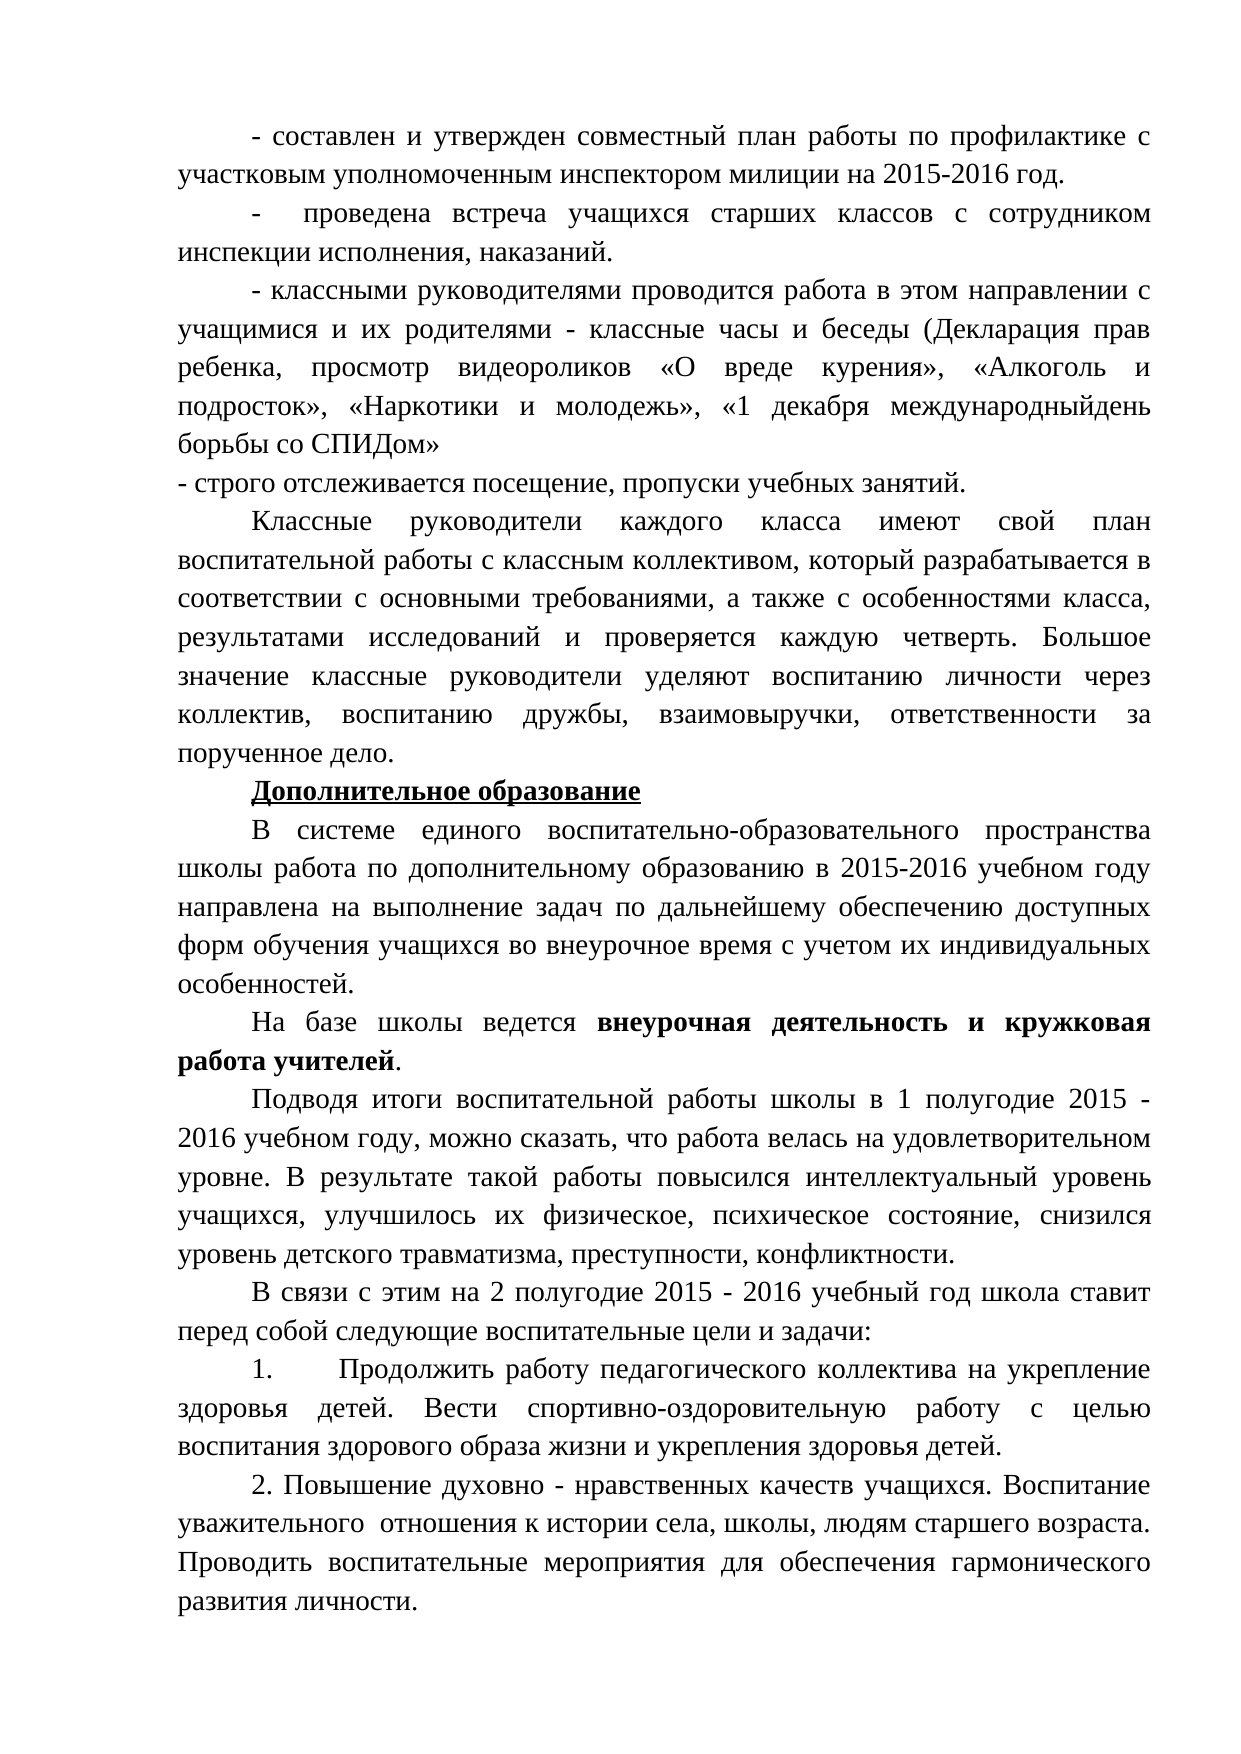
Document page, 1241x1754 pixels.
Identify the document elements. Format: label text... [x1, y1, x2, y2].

text 2. Повышение духовно - нравственных качеств учащихся. Воспитание уважительного отношения к истории села, школы, людям старшего возраста. Проводить воспитательные мероприятия для обеспечения гармонического развития личности. [177, 1467, 1152, 1616]
text - проведена встреча учащихся старших классов с сотрудником инспекции исполнения, наказаний. [177, 195, 1152, 267]
text На базе школы ведется внеурочная деятельность и кружковая работа учителей. [177, 1004, 1152, 1077]
text Подводя итоги воспитательной работы школы в 1 полугодие 2015 - 2016 учебном году, можно сказать, что работа велась на удовлетворительном уровне. В результате такой работы повысился интеллектуальный уровень учащихся, улучшилось их физическое, психическое состояние, снизился уровень детского травматизма, преступности, конфликтности. [177, 1082, 1152, 1269]
text В связи с этим на 2 полугодие 2015 - 2016 учебный год школа ставит перед собой следующие воспитательные цели и задачи: [177, 1274, 1152, 1346]
text - классными руководителями проводится работа в этом направлении с учащимися и их родителями - классные часы и беседы (Декларация прав ребенка, просмотр видеороликов «О вреде курения», «Алкоголь и подросток», «Наркотики и молодежь», «1 декабря международныйдень борьбы со СПИДом» [177, 272, 1152, 460]
text Дополнительное образование [177, 773, 1152, 807]
text - строго отслеживается посещение, пропуски учебных занятий. [177, 465, 1152, 498]
text 1. Продолжить работу педагогического коллектива на укрепление здоровья детей. Вести спортивно-оздоровительную работу с целью воспитания здорового образа жизни и укрепления здоровья детей. [177, 1351, 1152, 1462]
text В системе единого воспитательно-образовательного пространства школы работа по дополнительному образованию в 2015-2016 учебном году направлена на выполнение задач по дальнейшему обеспечению доступных форм обучения учащихся во внеурочное время с учетом их индивидуальных особенностей. [177, 812, 1152, 999]
text - составлен и утвержден совместный план работы по профилактике с участковым уполномоченным инспектором милиции на 2015-2016 год. [177, 118, 1152, 190]
text Классные руководители каждого класса имеют свой план воспитательной работы с классным коллективом, который разрабатывается в соответствии с основными требованиями, а также с особенностями класса, результатами исследований и проверяется каждую четверть. Большое значение классные руководители уделяют воспитанию личности через коллектив, воспитанию дружбы, взаимовыручки, ответственности за порученное дело. [177, 503, 1152, 768]
